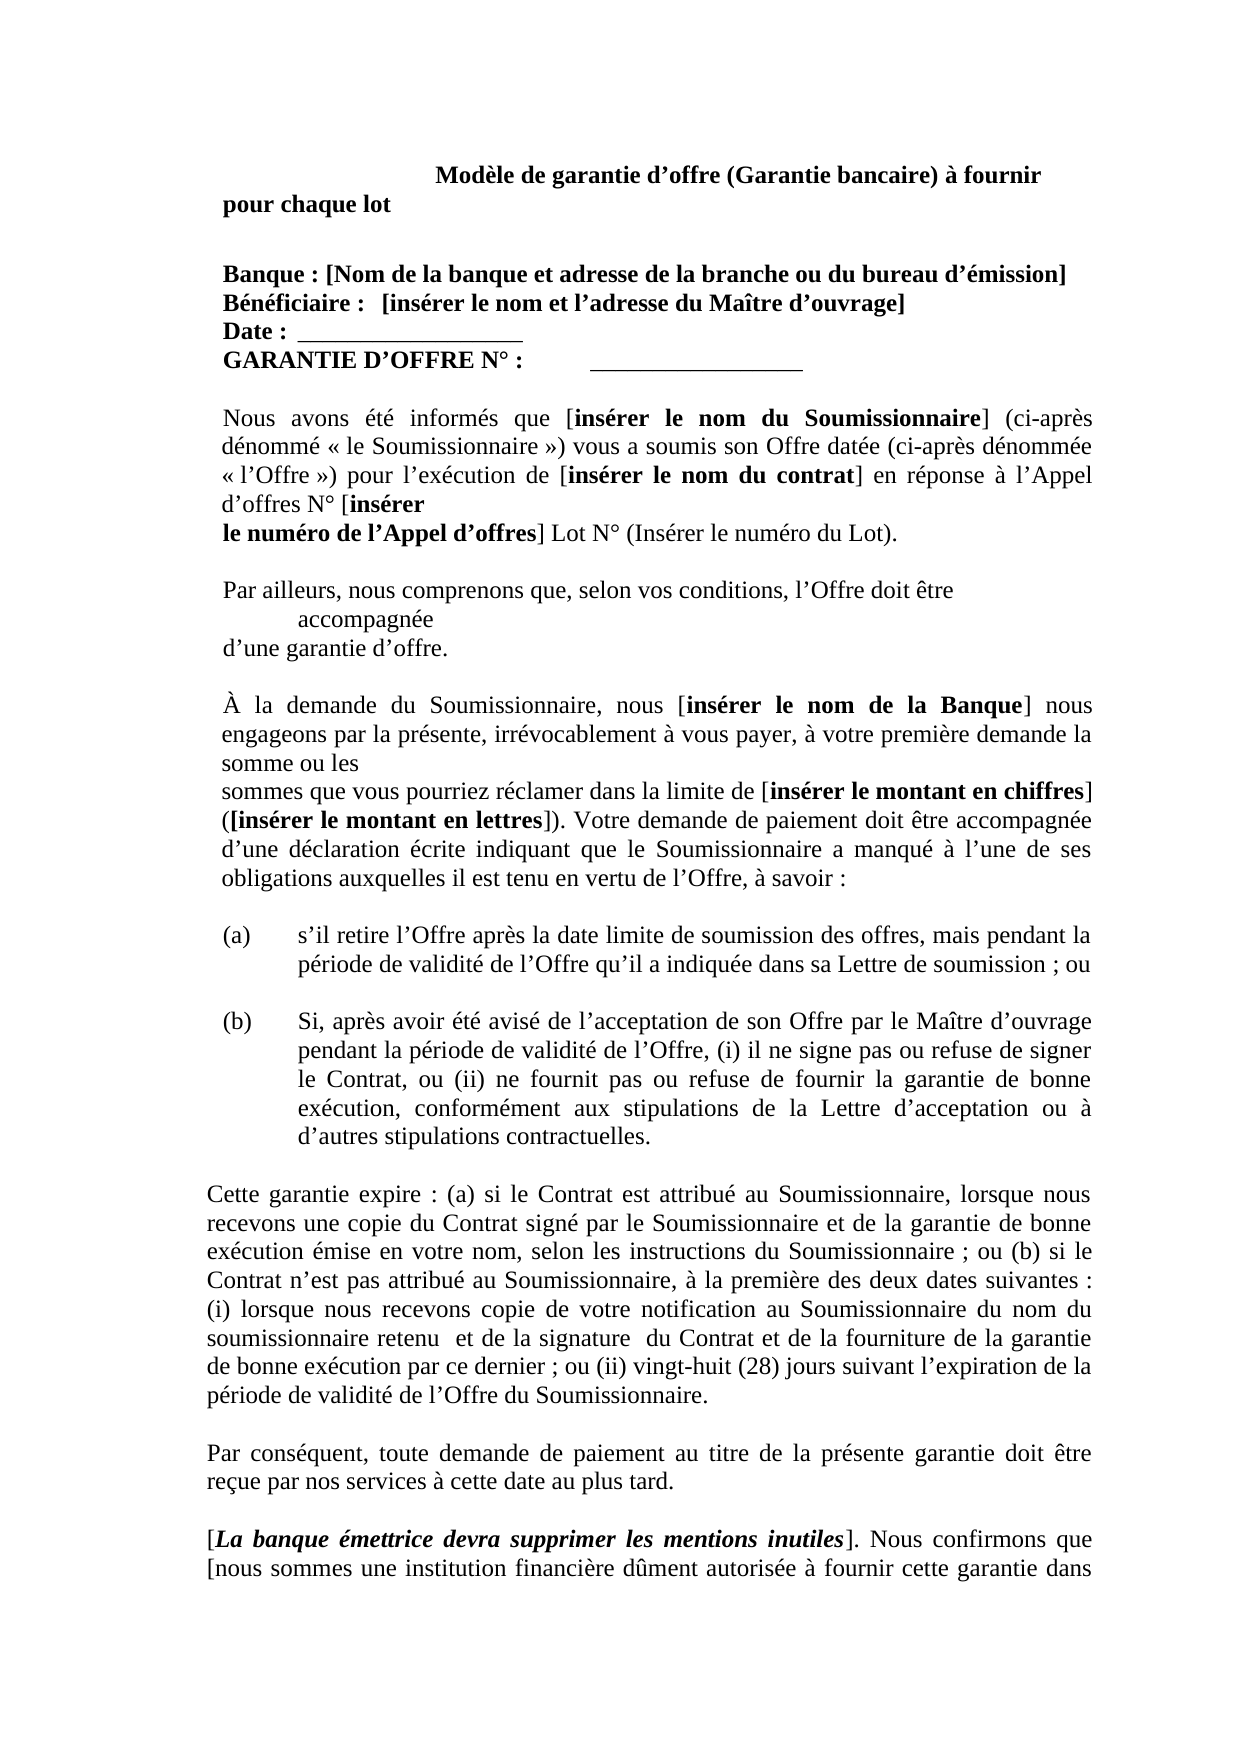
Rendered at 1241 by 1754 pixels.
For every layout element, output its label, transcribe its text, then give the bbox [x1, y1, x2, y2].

text Banque : [Nom de la banque et adresse de la branche ou du bureau d’émission] [223, 259, 1093, 288]
text Nous avons été informés que [insérer le nom du Soumissionnaire] (ci-après dénommé « le Soumissionnaire ») vous a soumis son Offre datée (ci-après dénommée « l’Offre ») pour l’exécution de [insérer le nom du contrat] en réponse à l’Appel d’offres N° [insérer [221, 403, 1093, 518]
text À la demande du Soumissionnaire, nous [insérer le nom de la Banque] nous engageons par la présente, irrévocablement à vous payer, à votre première demande la somme ou les [221, 690, 1093, 776]
text Cette garantie expire : (a) si le Contrat est attribué au Soumissionnaire, lorsque nous recevons une copie du Contrat signé par le Soumissionnaire et de la garantie de bonne exécution émise en votre nom, selon les instructions du Soumissionnaire ; ou (b) si le Contrat n’est pas attribué au Soumissionnaire, à la première des deux dates suivantes : (i) lorsque nous recevons copie de votre notification au Soumissionnaire du nom du soumissionnaire retenu et de la signature du Contrat et de la fourniture de la garantie de bonne exécution par ce dernier ; ou (ii) vingt-huit (28) jours suivant l’expiration de la période de validité de l’Offre du Soumissionnaire. [207, 1179, 1093, 1409]
text (a) s’il retire l’Offre après la date limite de soumission des offres, mais pendant la période de validité de l’Offre qu’il a indiquée dans sa Lettre de soumission ; ou [223, 920, 1093, 978]
text Date : __________________ [223, 316, 1093, 345]
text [207, 1524, 1093, 1581]
text sommes que vous pourriez réclamer dans la limite de [insérer le montant en chiffres]([insérer le montant en lettres]). Votre demande de paiement doit être accompagnée d’une déclaration écrite indiquant que le Soumissionnaire a manqué à l’une de ses obligations auxquelles il est tenu en vertu de l’Offre, à savoir : [221, 776, 1093, 891]
text GARANTIE D’OFFRE N° : _________________ [223, 345, 1093, 374]
text Par conséquent, toute demande de paiement au titre de la présente garantie doit être reçue par nos services à cette date au plus tard. [207, 1438, 1093, 1495]
text (b) Si, après avoir été avisé de l’acceptation de son Offre par le Maître d’ouvrage pendant la période de validité de l’Offre, (i) il ne signe pas ou refuse de signer le Contrat, ou (ii) ne fournit pas ou refuse de fournir la garantie de bonne exécution, conformément aux stipulations de la Lettre d’acceptation ou à d’autres stipulations contractuelles. [223, 1006, 1093, 1150]
text d’une garantie d’offre. [223, 633, 1093, 661]
text Par ailleurs, nous comprenons que, selon vos conditions, l’Offre doit être accompagnée [223, 575, 1093, 633]
text Bénéficiaire : [insérer le nom et l’adresse du Maître d’ouvrage] [223, 288, 1093, 316]
text Modèle de garantie d’offre (Garantie bancaire) à fournir pour chaque lot [148, 160, 1093, 218]
text le numéro de l’Appel d’offres] Lot N° (Insérer le numéro du Lot). [223, 518, 1093, 546]
